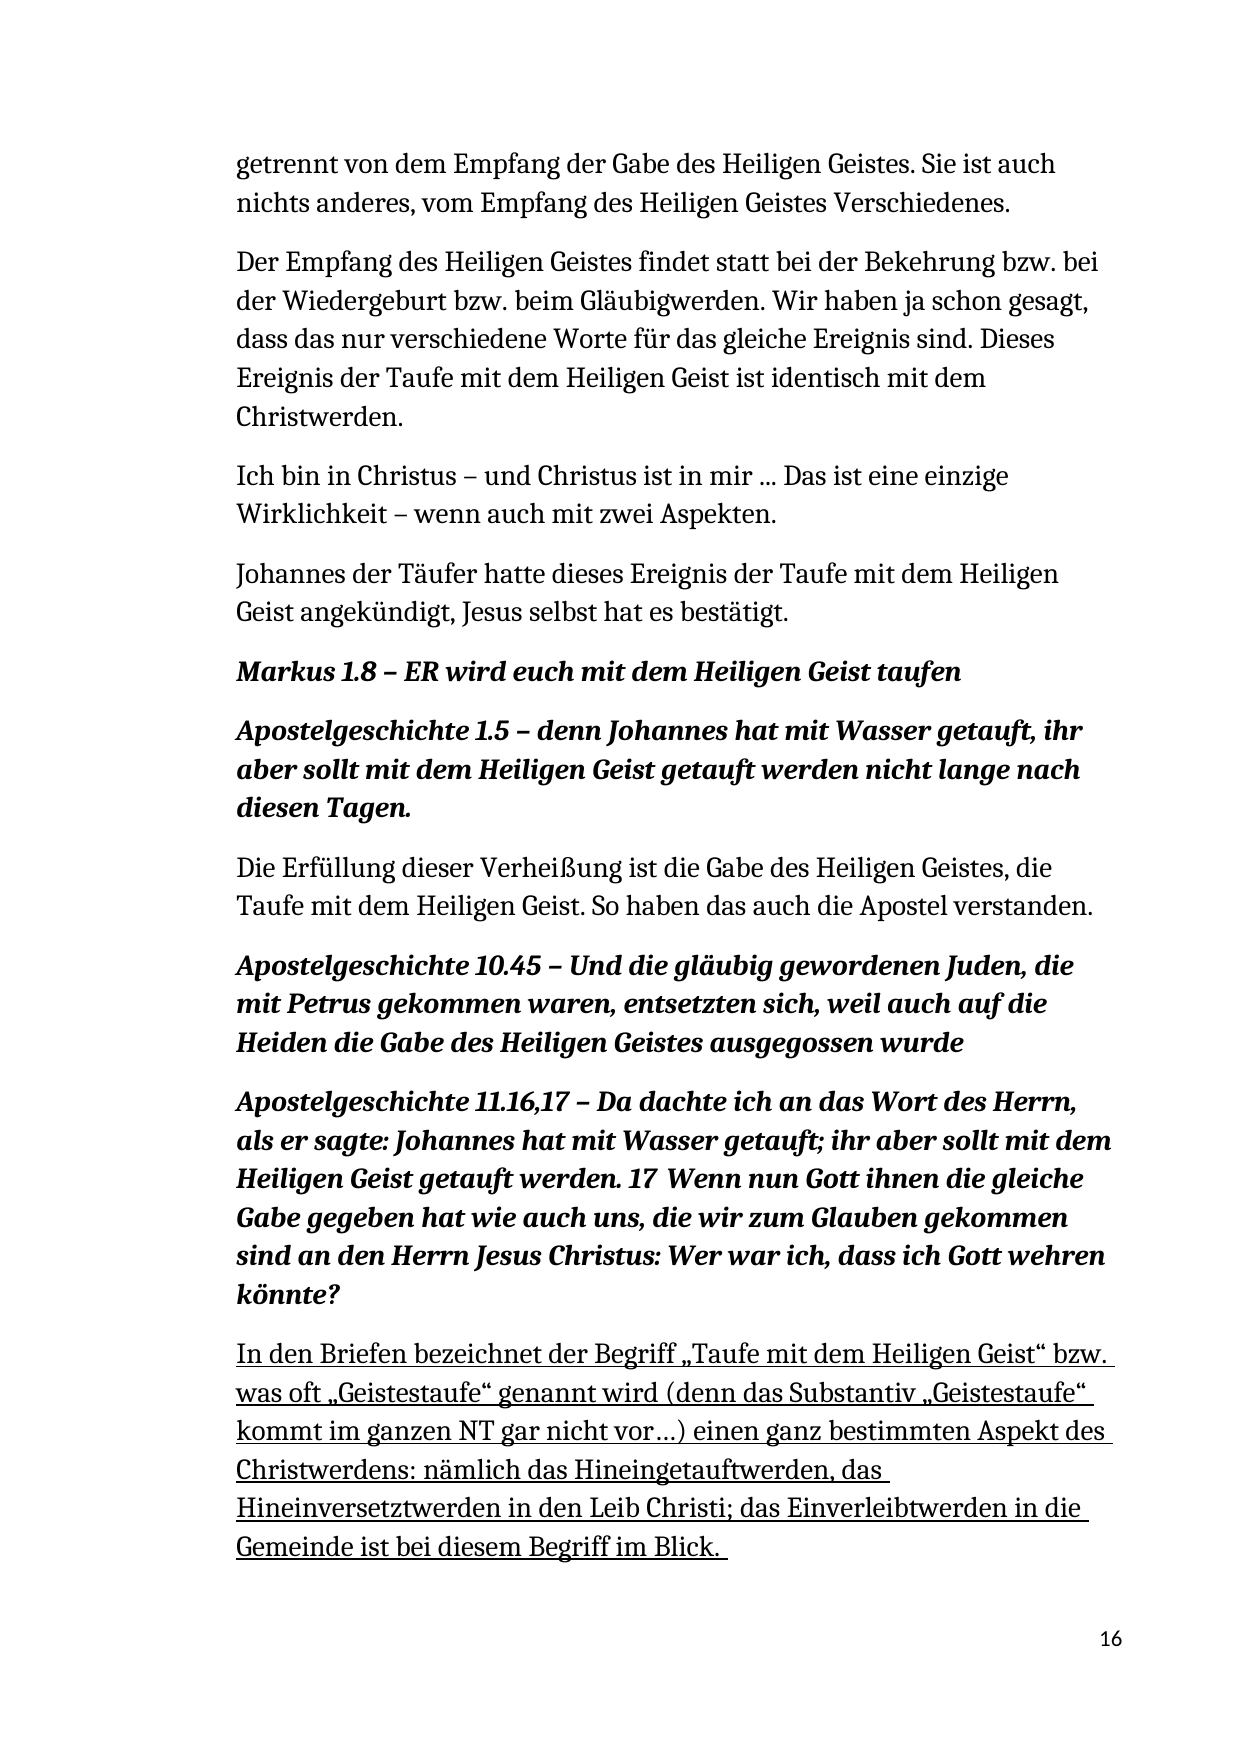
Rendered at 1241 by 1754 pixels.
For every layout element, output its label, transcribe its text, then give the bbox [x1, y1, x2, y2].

text Apostelgeschichte 1.5 – denn Johannes hat mit Wasser getauft, ihr aber sollt mit dem Heiligen Geist getauft werden nicht lange nach diesen Tagen. [236, 714, 1122, 825]
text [236, 148, 1122, 220]
text Der Empfang des Heiligen Geistes findet statt bei der Bekehrung bzw. bei der Wiedergeburt bzw. beim Gläubigwerden. Wir haben ja schon gesagt, dass das nur verschiedene Worte für das gleiche Ereignis sind. Dieses Ereignis der Taufe mit dem Heiligen Geist ist identisch mit dem Christwerden. [236, 246, 1122, 433]
text In den Briefen bezeichnet der Begriff „Taufe mit dem Heiligen Geist“ bzw. was oft „Geistestaufe“ genannt wird (denn das Substantiv „Geistestaufe“ kommt im ganzen NT gar nicht vor…) einen ganz bestimmten Aspekt des Christwerdens: nämlich das Hineingetauftwerden, das Hineinversetztwerden in den Leib Christi; das Einverleibtwerden in die Gemeinde ist bei diesem Begriff im Blick. [236, 1337, 1122, 1563]
text Apostelgeschichte 10.45 – Und die gläubig gewordenen Juden, die mit Petrus gekommen waren, entsetzten sich, weil auch auf die Heiden die Gabe des Heiligen Geistes ausgegossen wurde [236, 949, 1122, 1059]
text Apostelgeschichte 11.16,17 – Da dachte ich an das Wort des Herrn, als er sagte: Johannes hat mit Wasser getauft; ihr aber sollt mit dem Heiligen Geist getauft werden. 17 Wenn nun Gott ihnen die gleiche Gabe gegeben hat wie auch uns, die wir zum Glauben gekommen sind an den Herrn Jesus Christus: Wer war ich, dass ich Gott wehren könnte? [236, 1085, 1122, 1311]
text Markus 1.8 – ER wird euch mit dem Heiligen Geist taufen [236, 655, 1122, 688]
text Ich bin in Christus – und Christus ist in mir ... Das ist eine einzige Wirklichkeit – wenn auch mit zwei Aspekten. [236, 459, 1122, 531]
text Die Erfüllung dieser Verheißung ist die Gabe des Heiligen Geistes, die Taufe mit dem Heiligen Geist. So haben das auch die Apostel verstanden. [236, 851, 1122, 923]
text Johannes der Täufer hatte dieses Ereignis der Taufe mit dem Heiligen Geist angekündigt, Jesus selbst hat es bestätigt. [236, 557, 1122, 629]
